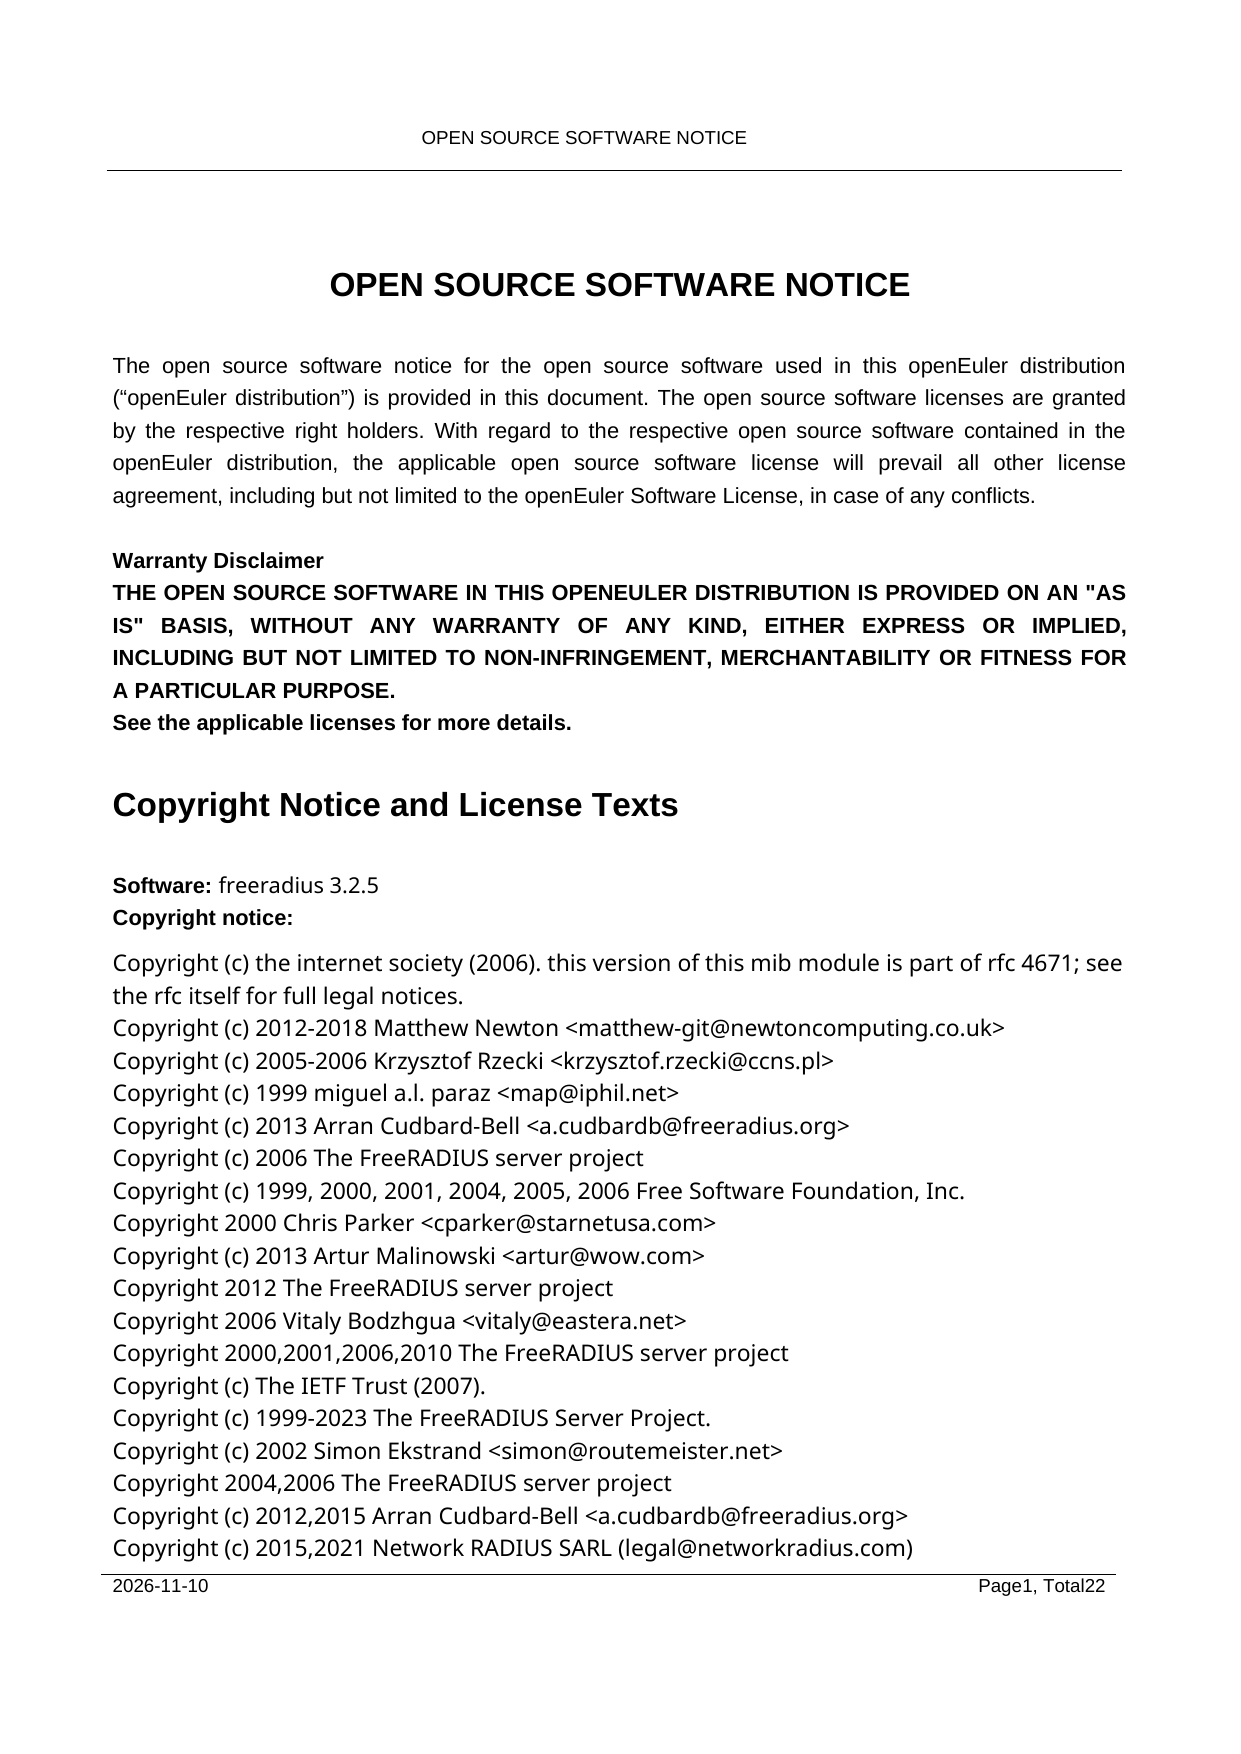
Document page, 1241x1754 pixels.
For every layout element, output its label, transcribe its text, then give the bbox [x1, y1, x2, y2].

text The open source software notice for the open source software used in this openEuler distribution (“openEuler distribution”) is provided in this document. The open source software licenses are granted by the respective right holders. With regard to the respective open source software contained in the openEuler distribution, the applicable open source software license will prevail all other license agreement, including but not limited to the openEuler Software License, in case of any conflicts. [112, 349, 1128, 511]
text THE OPEN SOURCE SOFTWARE IN THIS OPENEULER DISTRIBUTION IS PROVIDED ON AN "AS IS" BASIS, WITHOUT ANY WARRANTY OF ANY KIND, EITHER EXPRESS OR IMPLIED, INCLUDING BUT NOT LIMITED TO NON-INFRINGEMENT, MERCHANTABILITY OR FITNESS FOR A PARTICULAR PURPOSE. See the applicable licenses for more details. [112, 576, 1128, 739]
text Copyright notice: [112, 901, 1128, 934]
text Copyright Notice and License Texts [112, 771, 1128, 836]
title Software: freeradius 3.2.5 [112, 869, 1128, 901]
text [112, 947, 1128, 1564]
text OPEN SOURCE SOFTWARE NOTICE [112, 251, 1128, 316]
text Warranty Disclaimer [112, 544, 1128, 576]
